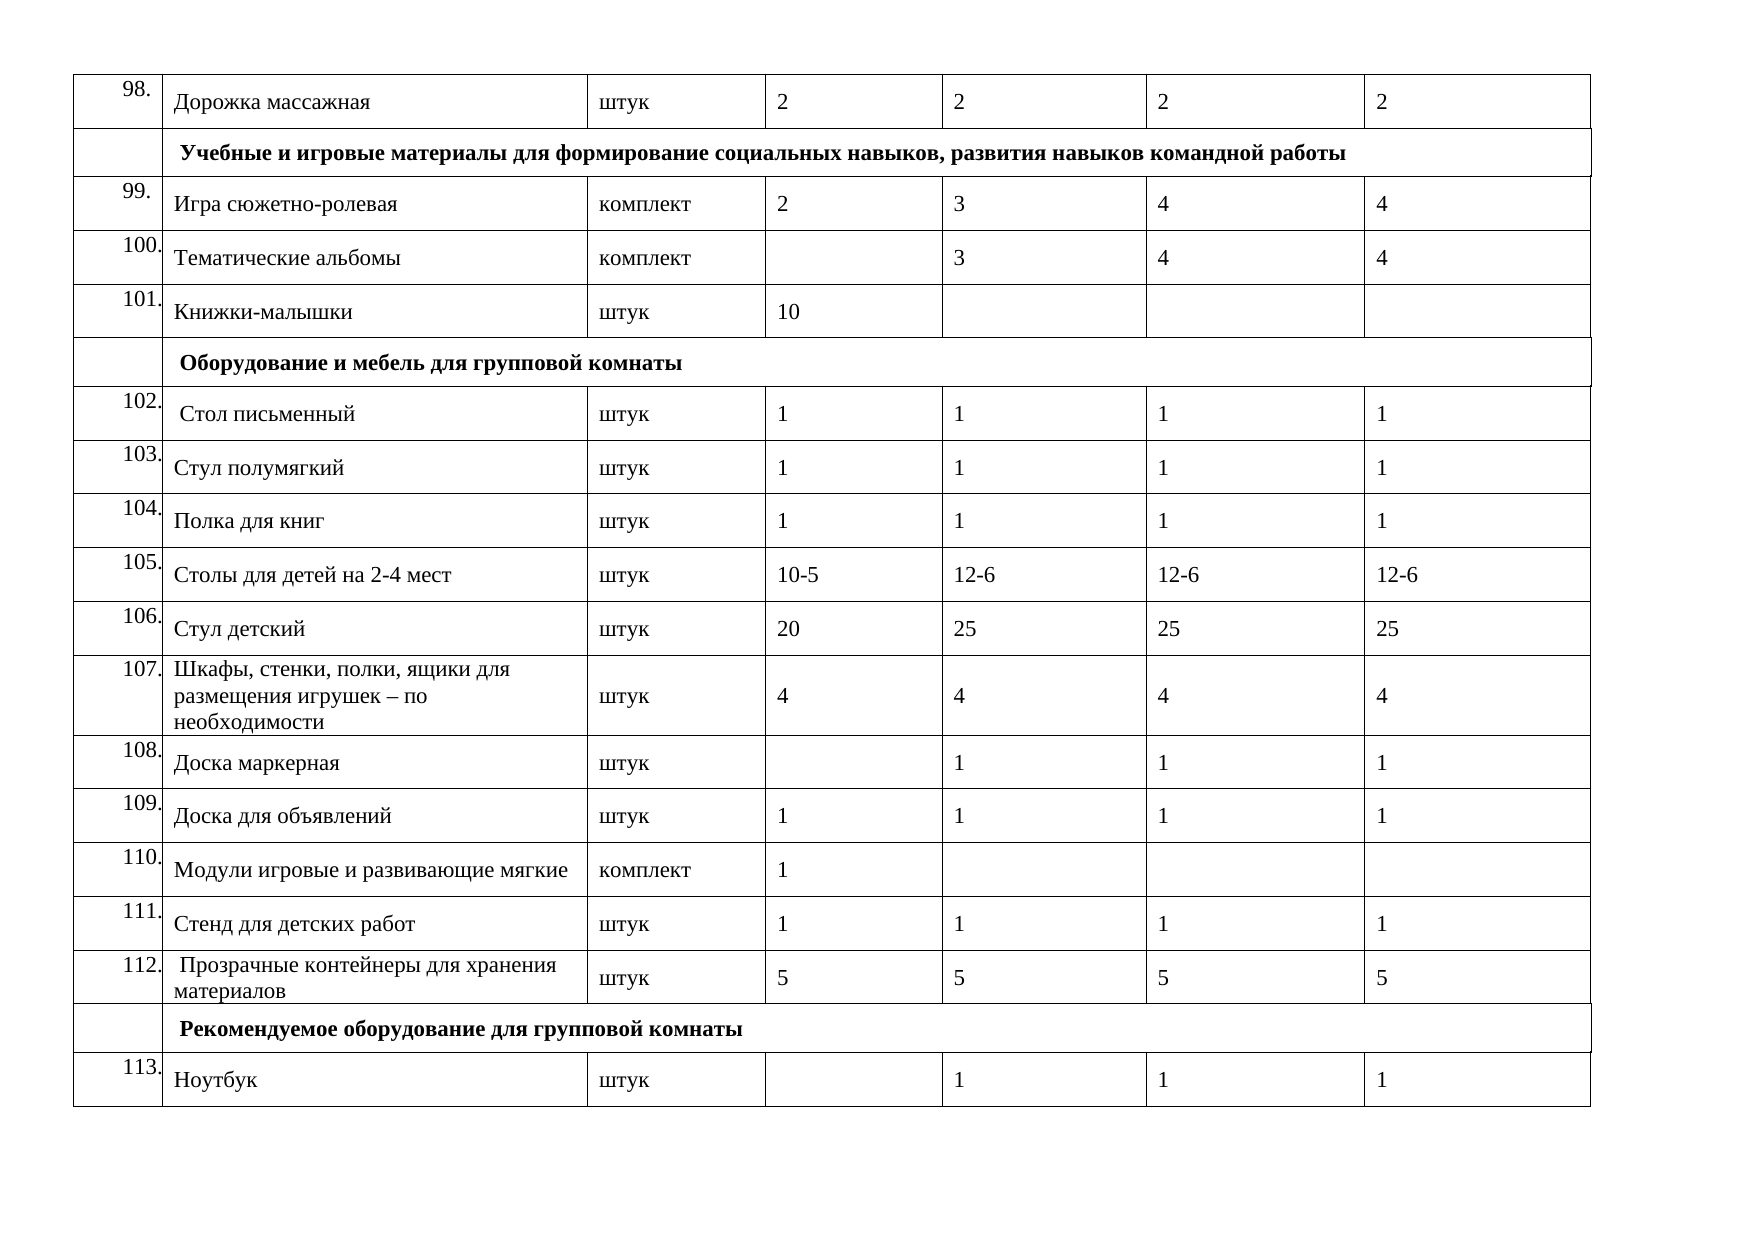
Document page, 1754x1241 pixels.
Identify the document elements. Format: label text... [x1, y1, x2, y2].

table_cell штук [588, 789, 765, 842]
table_cell 1 [943, 494, 1146, 547]
table_cell штук [588, 494, 765, 547]
table_cell 12-6 [1365, 548, 1590, 601]
table_cell Доска для объявлений [163, 789, 587, 842]
table_cell штук [588, 548, 765, 601]
table_cell 4 [1365, 656, 1590, 734]
table_cell 4 [1365, 231, 1590, 283]
table_cell [943, 843, 1146, 896]
table_cell 1 [1365, 789, 1590, 842]
table_cell [74, 494, 162, 547]
table_cell [74, 602, 162, 654]
table_cell [74, 129, 162, 176]
table_cell штук [588, 897, 765, 949]
table_cell Книжки-малышки [163, 285, 587, 337]
table_cell 5 [1147, 951, 1364, 1003]
table_cell 1 [766, 843, 942, 896]
table_cell [1147, 285, 1364, 337]
table_cell [74, 231, 162, 283]
table_cell 1 [943, 387, 1146, 439]
table_cell 1 [1365, 494, 1590, 547]
table_cell 1 [766, 789, 942, 842]
table_cell Игра сюжетно-ролевая [163, 177, 587, 230]
table_cell 2 [943, 75, 1146, 128]
table_cell [74, 1004, 162, 1052]
table_cell 10-5 [766, 548, 942, 601]
table_cell 2 [766, 75, 942, 128]
table_cell 4 [1365, 177, 1590, 230]
table_cell Столы для детей на 2-4 мест [163, 548, 587, 601]
table_cell 1 [1147, 494, 1364, 547]
table_cell 25 [1147, 602, 1364, 654]
table_cell 1 [1365, 387, 1590, 439]
table_cell Стул полумягкий [163, 441, 587, 493]
table_cell 12-6 [943, 548, 1146, 601]
table_cell 4 [1147, 231, 1364, 283]
table_cell 1 [1147, 789, 1364, 842]
table_cell комплект [588, 231, 765, 283]
table_cell [74, 177, 162, 230]
table_cell 1 [766, 897, 942, 949]
table_cell штук [588, 285, 765, 337]
table_cell 10 [766, 285, 942, 337]
table_cell 1 [1147, 1053, 1364, 1106]
table_cell штук [588, 441, 765, 493]
table_cell 1 [1147, 441, 1364, 493]
table_cell Стенд для детских работ [163, 897, 587, 949]
table_cell [74, 285, 162, 337]
table_cell [74, 951, 162, 1003]
table_cell 1 [1365, 441, 1590, 493]
table_cell 5 [1365, 951, 1590, 1003]
table_cell [74, 897, 162, 949]
table_cell 12-6 [1147, 548, 1364, 601]
table_cell [74, 338, 162, 386]
table_cell [766, 736, 942, 788]
table_cell [74, 75, 162, 128]
table_cell [74, 548, 162, 601]
table_cell [766, 1053, 942, 1106]
table_cell штук [588, 736, 765, 788]
table_cell 2 [1365, 75, 1590, 128]
table_cell 1 [766, 494, 942, 547]
table_cell 1 [1365, 736, 1590, 788]
table_cell 25 [1365, 602, 1590, 654]
table_cell Рекомендуемое оборудование для групповой комнаты [163, 1004, 1591, 1052]
table_cell Оборудование и мебель для групповой комнаты [163, 338, 1591, 386]
table_cell Тематические альбомы [163, 231, 587, 283]
table_cell 2 [1147, 75, 1364, 128]
table_cell [74, 387, 162, 439]
table_cell [766, 231, 942, 283]
table_cell 1 [1147, 387, 1364, 439]
table_cell 1 [1365, 1053, 1590, 1106]
table_cell 2 [766, 177, 942, 230]
table_cell Модули игровые и развивающие мягкие [163, 843, 587, 896]
table_cell Дорожка массажная [163, 75, 587, 128]
table_cell [74, 736, 162, 788]
table_cell [74, 843, 162, 896]
table_cell штук [588, 602, 765, 654]
table_cell Стол письменный [163, 387, 587, 439]
table_cell штук [588, 951, 765, 1003]
table_cell Прозрачные контейнеры для хранения материалов [163, 951, 587, 1003]
table_cell [74, 656, 162, 734]
table_cell Шкафы, стенки, полки, ящики для размещения игрушек – по необходимости [163, 656, 587, 734]
table_cell Учебные и игровые материалы для формирование социальных навыков, развития навыков командной работы [163, 129, 1591, 176]
table_cell 1 [943, 1053, 1146, 1106]
table_cell 1 [766, 387, 942, 439]
table_cell [1365, 285, 1590, 337]
table_cell штук [588, 1053, 765, 1106]
table_cell 1 [1147, 897, 1364, 949]
table_cell 1 [943, 441, 1146, 493]
table_cell 4 [943, 656, 1146, 734]
table_cell 1 [1147, 736, 1364, 788]
table_cell комплект [588, 843, 765, 896]
table_cell 1 [943, 736, 1146, 788]
table_cell 1 [1365, 897, 1590, 949]
table_cell 20 [766, 602, 942, 654]
table_cell штук [588, 656, 765, 734]
table_cell штук [588, 75, 765, 128]
table_cell 1 [943, 897, 1146, 949]
table_cell 1 [766, 441, 942, 493]
table_cell Полка для книг [163, 494, 587, 547]
table_cell 4 [1147, 177, 1364, 230]
table_cell [1365, 843, 1590, 896]
table_cell Доска маркерная [163, 736, 587, 788]
table_cell 25 [943, 602, 1146, 654]
table_cell Ноутбук [163, 1053, 587, 1106]
table_cell 5 [766, 951, 942, 1003]
table_cell штук [588, 387, 765, 439]
table_cell [943, 285, 1146, 337]
table_cell 3 [943, 231, 1146, 283]
table_cell 3 [943, 177, 1146, 230]
table_cell [74, 789, 162, 842]
table_cell 1 [943, 789, 1146, 842]
table_cell [74, 1053, 162, 1106]
table_cell 4 [766, 656, 942, 734]
table_cell Стул детский [163, 602, 587, 654]
table_cell 4 [1147, 656, 1364, 734]
table_cell 5 [943, 951, 1146, 1003]
table_cell комплект [588, 177, 765, 230]
table_cell [74, 441, 162, 493]
table_cell [1147, 843, 1364, 896]
